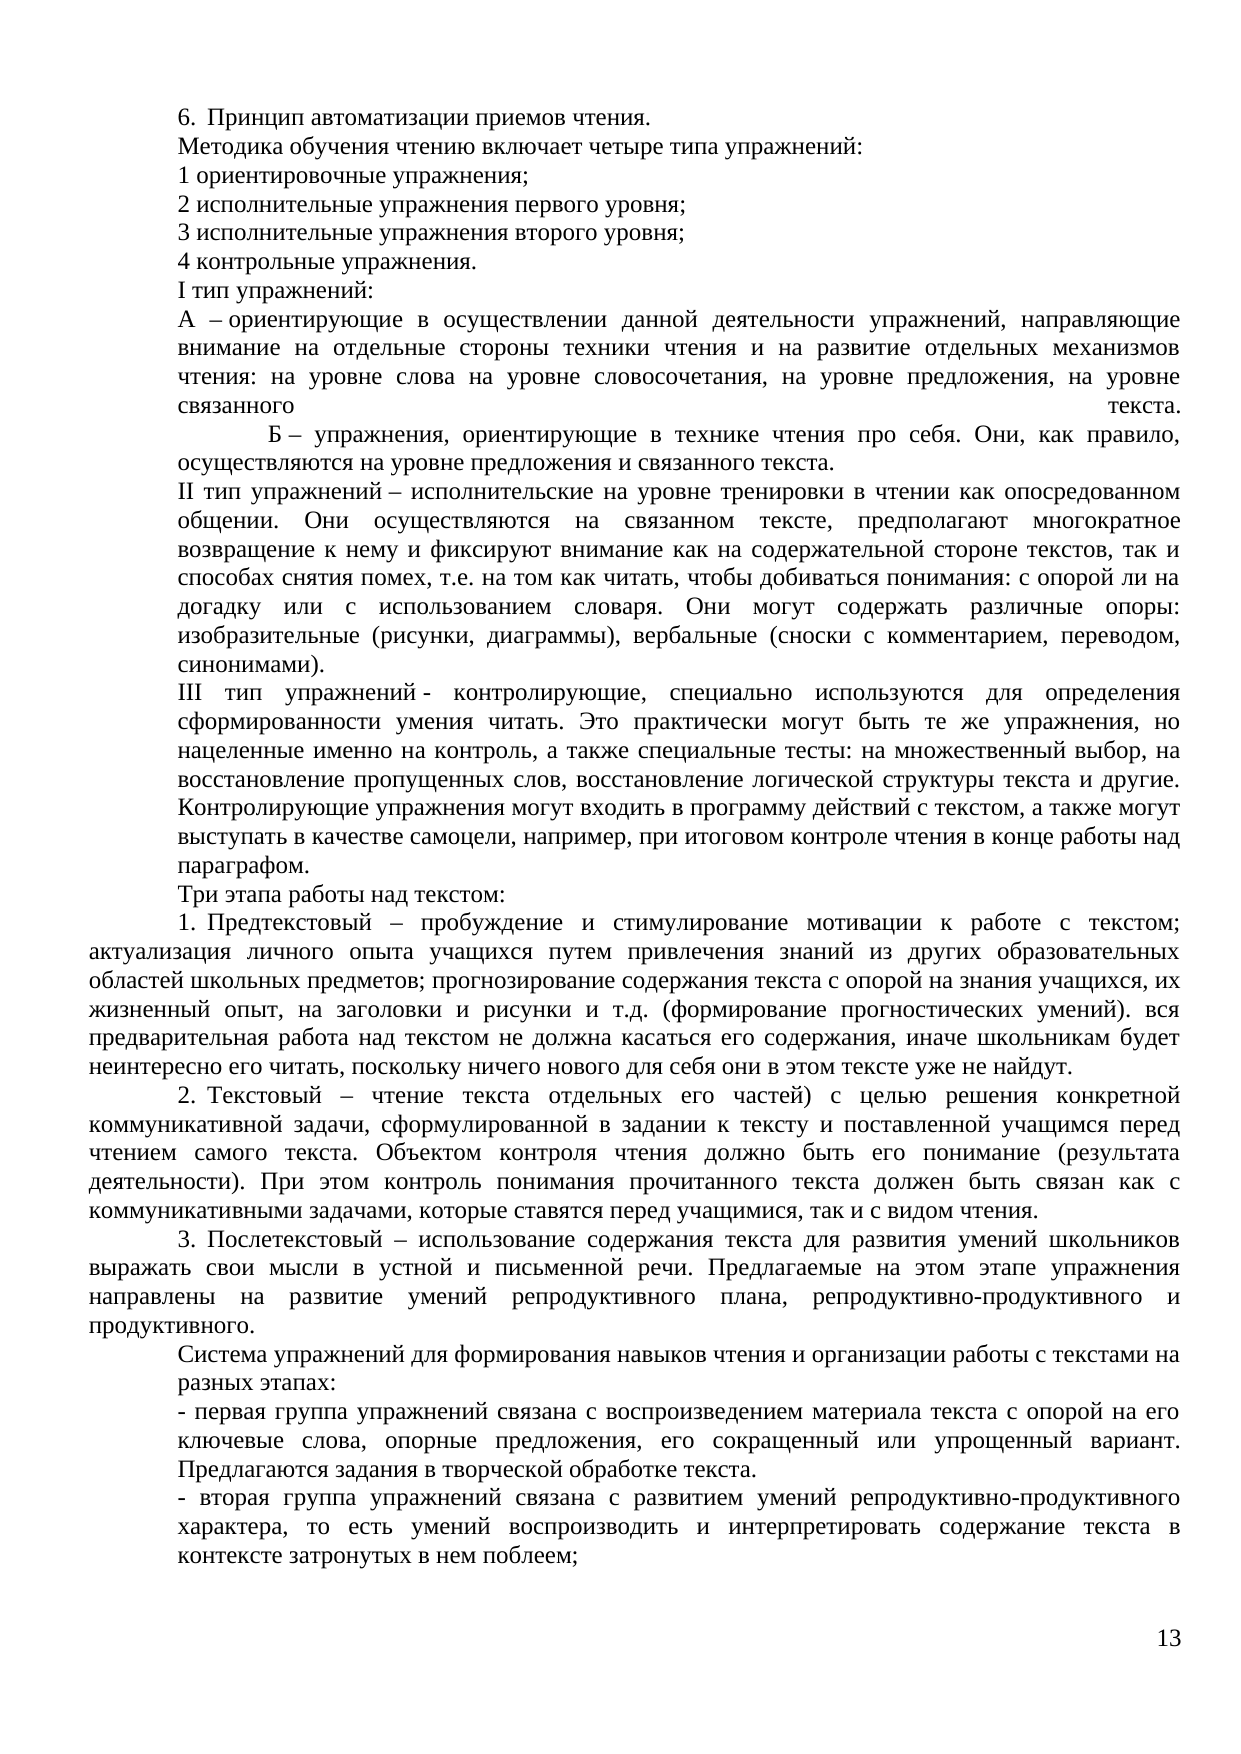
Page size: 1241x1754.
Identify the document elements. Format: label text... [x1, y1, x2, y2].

text - вторая группа упражнений связана с развитием умений репродуктивно-продуктивного характера, то есть умений воспроизводить и интерпретировать содержание текста в контексте затронутых в нем поблеем; [177, 1482, 1181, 1569]
list Принцип автоматизации приемов чтения. [88, 102, 1181, 131]
text Методика обучения чтению включает четыре типа упражнений: [177, 131, 1181, 160]
list Предтекстовый – пробуждение и стимулирование мотивации к работе с текстом; актуализация личного опыта учащихся путем привлечения знаний из других образовательных областей школьных предметов; прогнозирование содержания текста с опорой на знания учащихся, их жизненный опыт, на заголовки и рисунки и т.д. (формирование прогностических умений). вся предварительная работа над текстом не должна касаться его содержания, иначе школьникам будет неинтересно его читать, поскольку ничего нового для себя они в этом тексте уже не найдут. [88, 907, 1181, 1080]
text А – ориентирующие в осуществлении данной деятельности упражнений, направляющие внимание на отдельные стороны техники чтения и на развитие отдельных механизмов чтения: на уровне слова на уровне словосочетания, на уровне предложения, на уровне связанного текста. Б – упражнения, ориентирующие в технике чтения про себя. Они, как правило, осуществляются на уровне предложения и связанного текста. [177, 304, 1181, 476]
text 4 контрольные упражнения. [177, 246, 1181, 275]
list Текстовый – чтение текста отдельных его частей) с целью решения конкретной коммуникативной задачи, сформулированной в задании к тексту и поставленной учащимся перед чтением самого текста. Объектом контроля чтения должно быть его понимание (результата деятельности). При этом контроль понимания прочитанного текста должен быть связан как с коммуникативными задачами, которые ставятся перед учащимися, так и с видом чтения. [88, 1080, 1181, 1224]
list Послетекстовый – использование содержания текста для развития умений школьников выражать свои мысли в устной и письменной речи. Предлагаемые на этом этапе упражнения направлены на развитие умений репродуктивного плана, репродуктивно-продуктивного и продуктивного. [88, 1224, 1181, 1339]
text III тип упражнений - контролирующие, специально используются для определения сформированности умения читать. Это практически могут быть те же упражнения, но нацеленные именно на контроль, а также специальные тесты: на множественный выбор, на восстановление пропущенных слов, восстановление логической структуры текста и другие. Контролирующие упражнения могут входить в программу действий с текстом, а также могут выступать в качестве самоцели, например, при итоговом контроле чтения в конце работы над параграфом. [177, 677, 1181, 879]
text Система упражнений для формирования навыков чтения и организации работы с текстами на разных этапах: [177, 1339, 1181, 1396]
text Три этапа работы над текстом: [177, 879, 1181, 907]
text - первая группа упражнений связана с воспроизведением материала текста с опорой на его ключевые слова, опорные предложения, его сокращенный или упрощенный вариант. Предлагаются задания в творческой обработке текста. [177, 1396, 1181, 1482]
text 3 исполнительные упражнения второго уровня; [177, 217, 1181, 246]
text 2 исполнительные упражнения первого уровня; [177, 189, 1181, 217]
text I тип упражнений: [177, 275, 1181, 304]
text II тип упражнений – исполнительские на уровне тренировки в чтении как опосредованном общении. Они осуществляются на связанном тексте, предполагают многократное возвращение к нему и фиксируют внимание как на содержательной стороне текстов, так и способах снятия помех, т.е. на том как читать, чтобы добиваться понимания: с опорой ли на догадку или с использованием словаря. Они могут содержать различные опоры: изобразительные (рисунки, диаграммы), вербальные (сноски с комментарием, переводом, синонимами). [177, 476, 1181, 677]
text 1 ориентировочные упражнения; [177, 160, 1181, 189]
